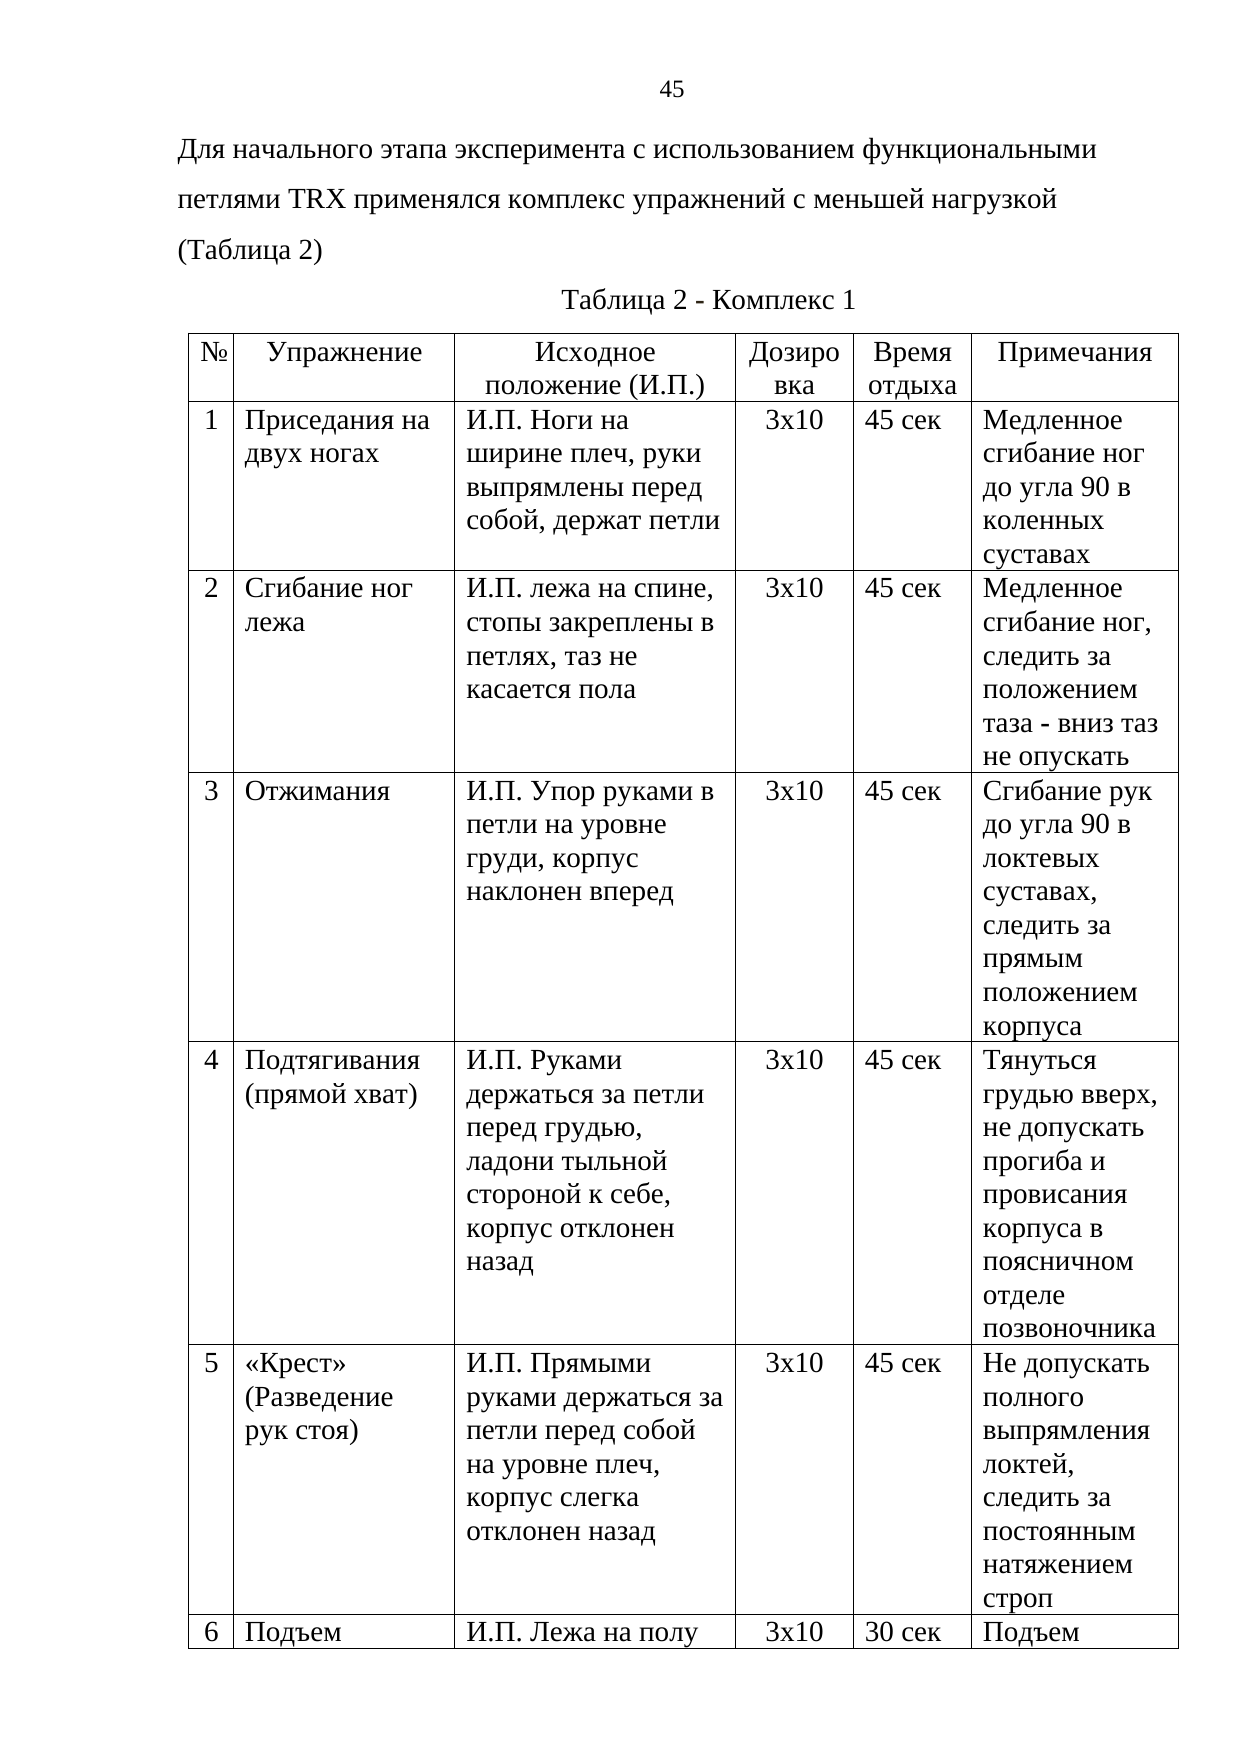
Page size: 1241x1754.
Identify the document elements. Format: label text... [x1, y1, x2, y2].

table_cell Сгибание рук до угла 90 в локтевых суставах, следить за прямым положением корпуса [972, 773, 1178, 1041]
table_cell И.П. Ноги на ширине плеч, руки выпрямлены перед собой, держат петли [455, 402, 735, 569]
table_cell Не допускать полного выпрямления локтей, следить за постоянным натяжением строп [972, 1345, 1178, 1613]
table_cell 30 сек [854, 1615, 971, 1648]
table_header Время отдыха [854, 334, 971, 401]
table_cell 3х10 [736, 402, 853, 569]
table_cell И.П. Руками держаться за петли перед грудью, ладони тыльной стороной к себе, корпус отклонен назад [455, 1042, 735, 1344]
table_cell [455, 1615, 735, 1648]
table_cell 6 [189, 1615, 233, 1648]
table_header № [189, 334, 233, 401]
table_cell Подтягивания (прямой хват) [234, 1042, 454, 1344]
table_cell 3х10 [736, 1042, 853, 1344]
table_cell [972, 1615, 1178, 1648]
table_cell Тянуться грудью вверх, не допускать прогиба и провисания корпуса в поясничном отделе позвоночника [972, 1042, 1178, 1344]
table_cell 45 сек [854, 773, 971, 1041]
text Таблица 2 - Комплекс 1 [177, 282, 695, 316]
table_cell Подъем корпуса [234, 1615, 454, 1648]
table_cell 3х10 [736, 1345, 853, 1613]
table_cell Сгибание ног лежа [234, 571, 454, 772]
table_cell 3х10 [736, 1615, 853, 1648]
table_header Исходное положение (И.П.) [455, 334, 735, 401]
table_header Упражнение [234, 334, 454, 401]
table_cell 45 сек [854, 1042, 971, 1344]
table_cell 2 [189, 571, 233, 772]
table_cell 5 [189, 1345, 233, 1613]
table_cell Медленное сгибание ног, следить за положением таза - вниз таз не опускать [972, 571, 1178, 772]
text Для начального этапа эксперимента с использованием функциональными петлями TRX применялся комплекс упражнений с меньшей нагрузкой (Таблица 2) [177, 131, 1167, 266]
table_cell 3х10 [736, 773, 853, 1041]
table_cell Отжимания [234, 773, 454, 1041]
table_cell 45 сек [854, 402, 971, 569]
table_cell 3 [189, 773, 233, 1041]
table_header Дозировка [736, 334, 853, 401]
table_cell И.П. лежа на спине, стопы закреплены в петлях, таз не касается пола [455, 571, 735, 772]
table_cell 1 [189, 402, 233, 569]
table_cell «Крест» (Разведение рук стоя) [234, 1345, 454, 1613]
text Таблица 2 - Комплекс 1 [704, 282, 1167, 316]
table_cell И.П. Упор руками в петли на уровне груди, корпус наклонен вперед [455, 773, 735, 1041]
table_cell И.П. Прямыми руками держаться за петли перед собой на уровне плеч, корпус слегка отклонен назад [455, 1345, 735, 1613]
table_cell 45 сек [854, 571, 971, 772]
table_cell Приседания на двух ногах [234, 402, 454, 569]
table_cell 3х10 [736, 571, 853, 772]
table_header Примечания [972, 334, 1178, 401]
table_cell Медленное сгибание ног до угла 90 в коленных суставах [972, 402, 1178, 569]
table_cell 4 [189, 1042, 233, 1344]
table_cell 45 сек [854, 1345, 971, 1613]
